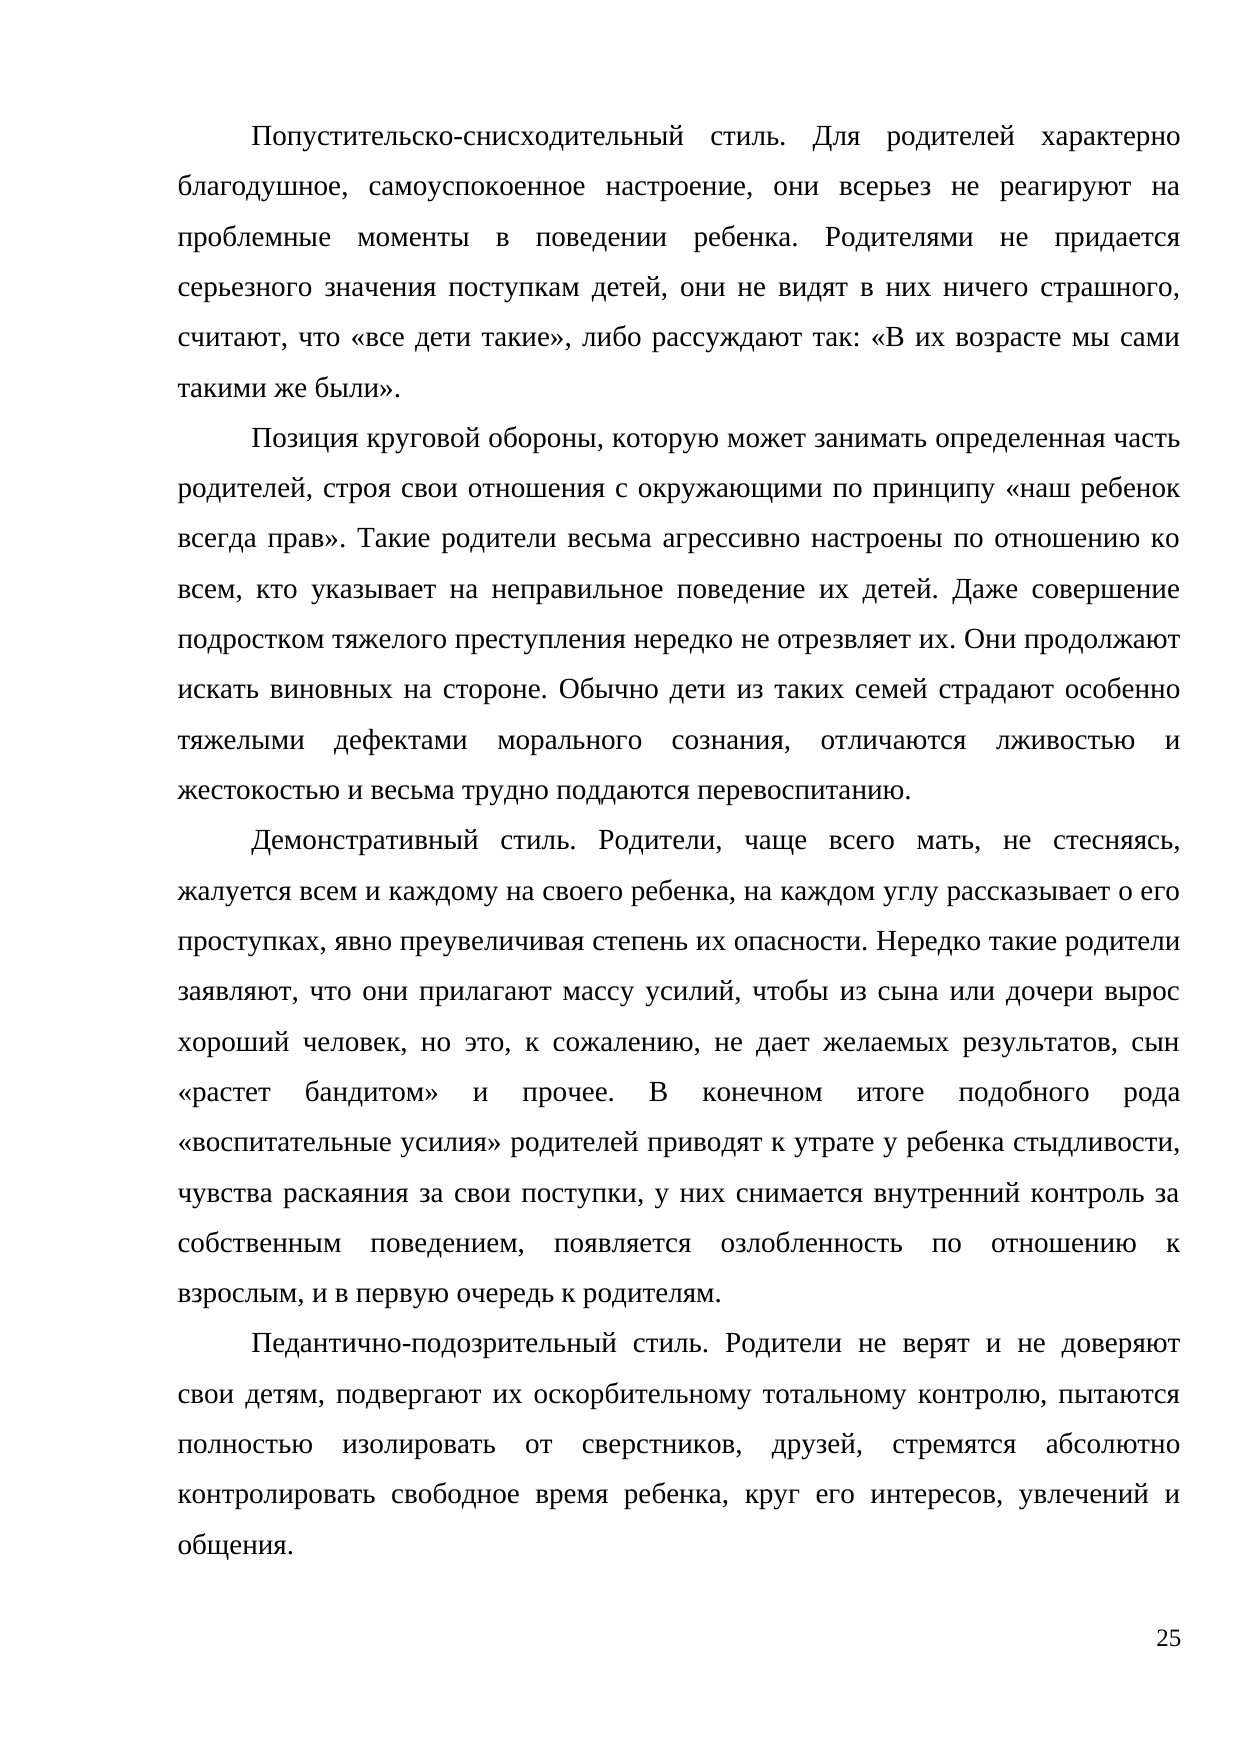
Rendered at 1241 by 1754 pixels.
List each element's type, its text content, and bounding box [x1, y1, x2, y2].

text Педантично-подозрительный стиль. Родители не верят и не доверяют свои детям, подвергают их оскорбительному тотальному контролю, пытаются полностью изолировать от сверстников, друзей, стремятся абсолютно контролировать свободное время ребенка, круг его интересов, увлечений и общения. [177, 1326, 1181, 1560]
text Попустительско-снисходительный стиль. Для родителей характерно благодушное, самоуспокоенное настроение, они всерьез не реагируют на проблемные моменты в поведении ребенка. Родителями не придается серьезного значения поступкам детей, они не видят в них ничего страшного, считают, что «все дети такие», либо рассуждают так: «В их возрасте мы сами такими же были». Позиция круговой обороны, которую может занимать определенная часть родителей, строя свои отношения с окружающими по принципу «наш ребенок всегда прав». Такие родители весьма агрессивно настроены по отношению ко всем, кто указывает на неправильное поведение их детей. Даже совершение подростком тяжелого преступления нередко не отрезвляет их. Они продолжают искать виновных на стороне. Обычно дети из таких семей страдают особенно тяжелыми дефектами морального сознания, отличаются лживостью и жестокостью и весьма трудно поддаются перевоспитанию. Демонстративный стиль. Родители, чаще всего мать, не стесняясь, жалуется всем и каждому на своего ребенка, на каждом углу рассказывает о его проступках, явно преувеличивая степень их опасности. Нередко такие родители заявляют, что они прилагают массу усилий, чтобы из сына или дочери вырос хороший человек, но это, к сожалению, не дает желаемых результатов, сын «растет бандитом» и прочее. В конечном итоге подобного рода «воспитательные усилия» родителей приводят к утрате у ребенка стыдливости, чувства раскаяния за свои поступки, у них снимается внутренний контроль за собственным поведением, появляется озлобленность по отношению к взрослым, и в первую очередь к родителям. [177, 118, 1181, 1309]
